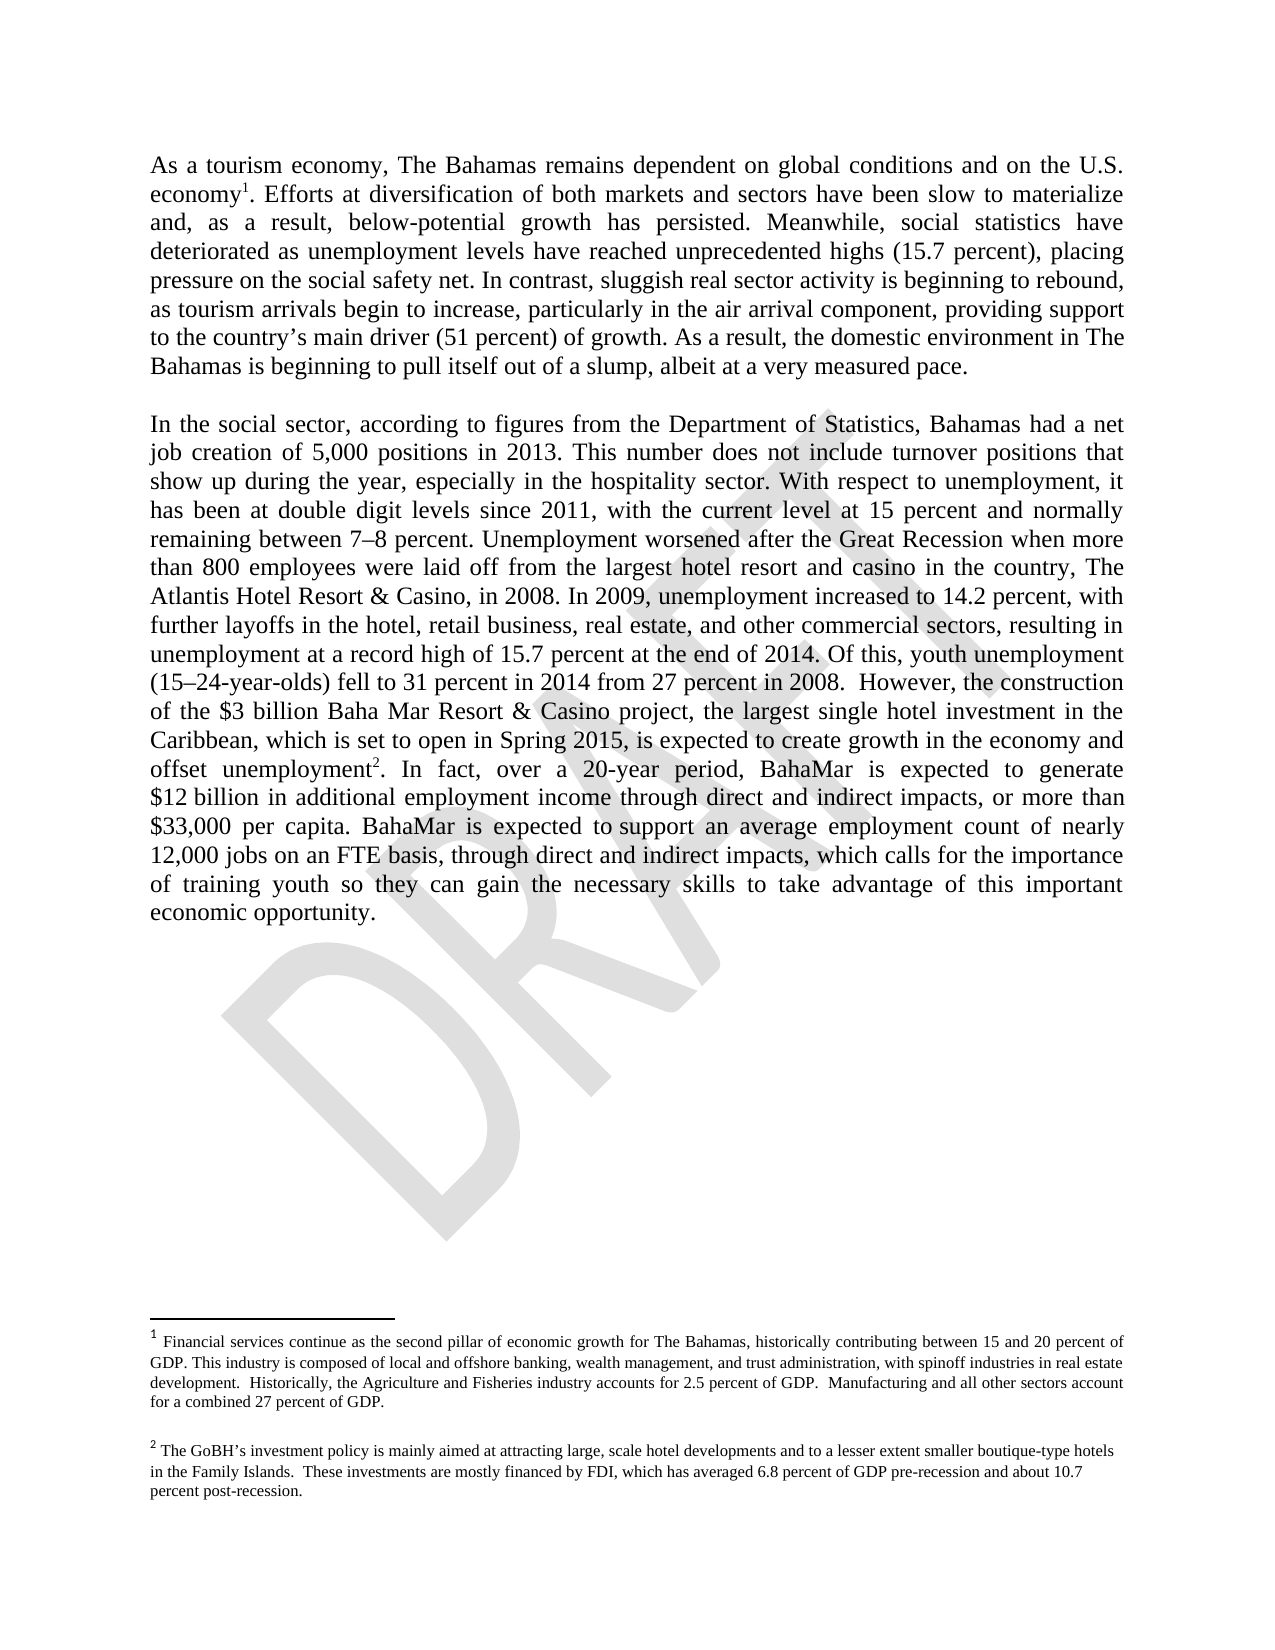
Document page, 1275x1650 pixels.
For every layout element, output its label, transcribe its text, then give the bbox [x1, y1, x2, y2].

text In the social sector, according to figures from the Department of Statistics, Bahamas had a net job creation of 5,000 positions in 2013. This number does not include turnover positions that show up during the year, especially in the hospitality sector. With respect to unemployment, it has been at double digit levels since 2011, with the current level at 15 percent and normally remaining between 7–8 percent. Unemployment worsened after the Great Recession when more than 800 employees were laid off from the largest hotel resort and casino in the country, The Atlantis Hotel Resort & Casino, in 2008. In 2009, unemployment increased to 14.2 percent, with further layoffs in the hotel, retail business, real estate, and other commercial sectors, resulting in unemployment at a record high of 15.7 percent at the end of 2014. Of this, youth unemployment (15–24-year-olds) fell to 31 percent in 2014 from 27 percent in 2008. However, the construction of the $3 billion Baha Mar Resort & Casino project, the largest single hotel investment in the Caribbean, which is set to open in Spring 2015, is expected to create growth in the economy and offset unemployment. In fact, over a 20-year period, BahaMar is expected to generate $12 billion in additional employment income through direct and indirect impacts, or more than $33,000 per capita. BahaMar is expected to support an average employment count of nearly 12,000 jobs on an FTE basis, through direct and indirect impacts, which calls for the importance of training youth so they can gain the necessary skills to take advantage of this important economic opportunity. [150, 380, 1125, 926]
text As a tourism economy, The Bahamas remains dependent on global conditions and on the U.S. economy. Efforts at diversification of both markets and sectors have been slow to materialize and, as a result, below-potential growth has persisted. Meanwhile, social statistics have deteriorated as unemployment levels have reached unprecedented highs (15.7 percent), placing pressure on the social safety net. In contrast, sluggish real sector activity is beginning to rebound, as tourism arrivals begin to increase, particularly in the air arrival component, providing support to the country’s main driver (51 percent) of growth. As a result, the domestic environment in The Bahamas is beginning to pull itself out of a slump, albeit at a very measured pace. [150, 150, 1125, 380]
